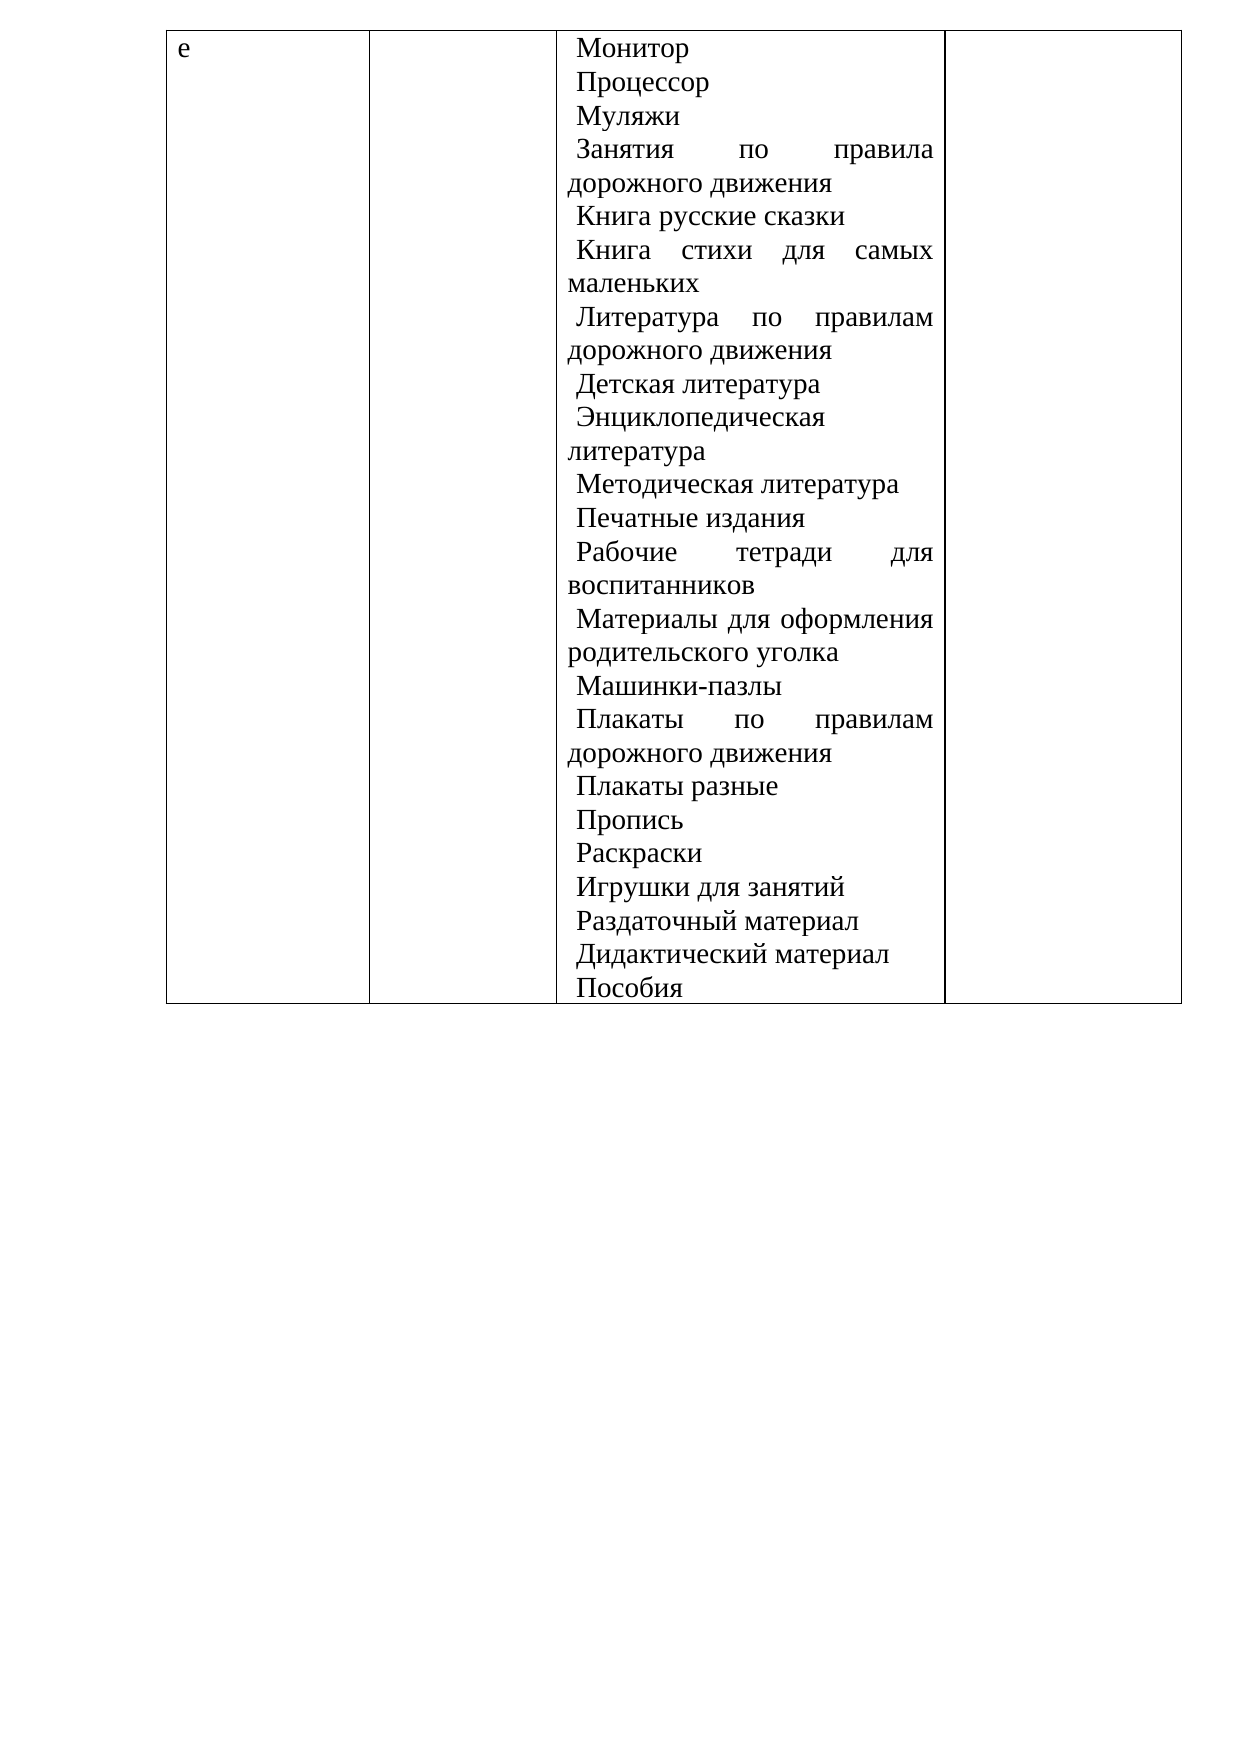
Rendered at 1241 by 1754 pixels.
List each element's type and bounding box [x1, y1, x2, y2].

table_cell [370, 31, 556, 1003]
table_cell [167, 31, 369, 1003]
table_cell [557, 31, 944, 1003]
table_cell [946, 31, 1181, 1003]
